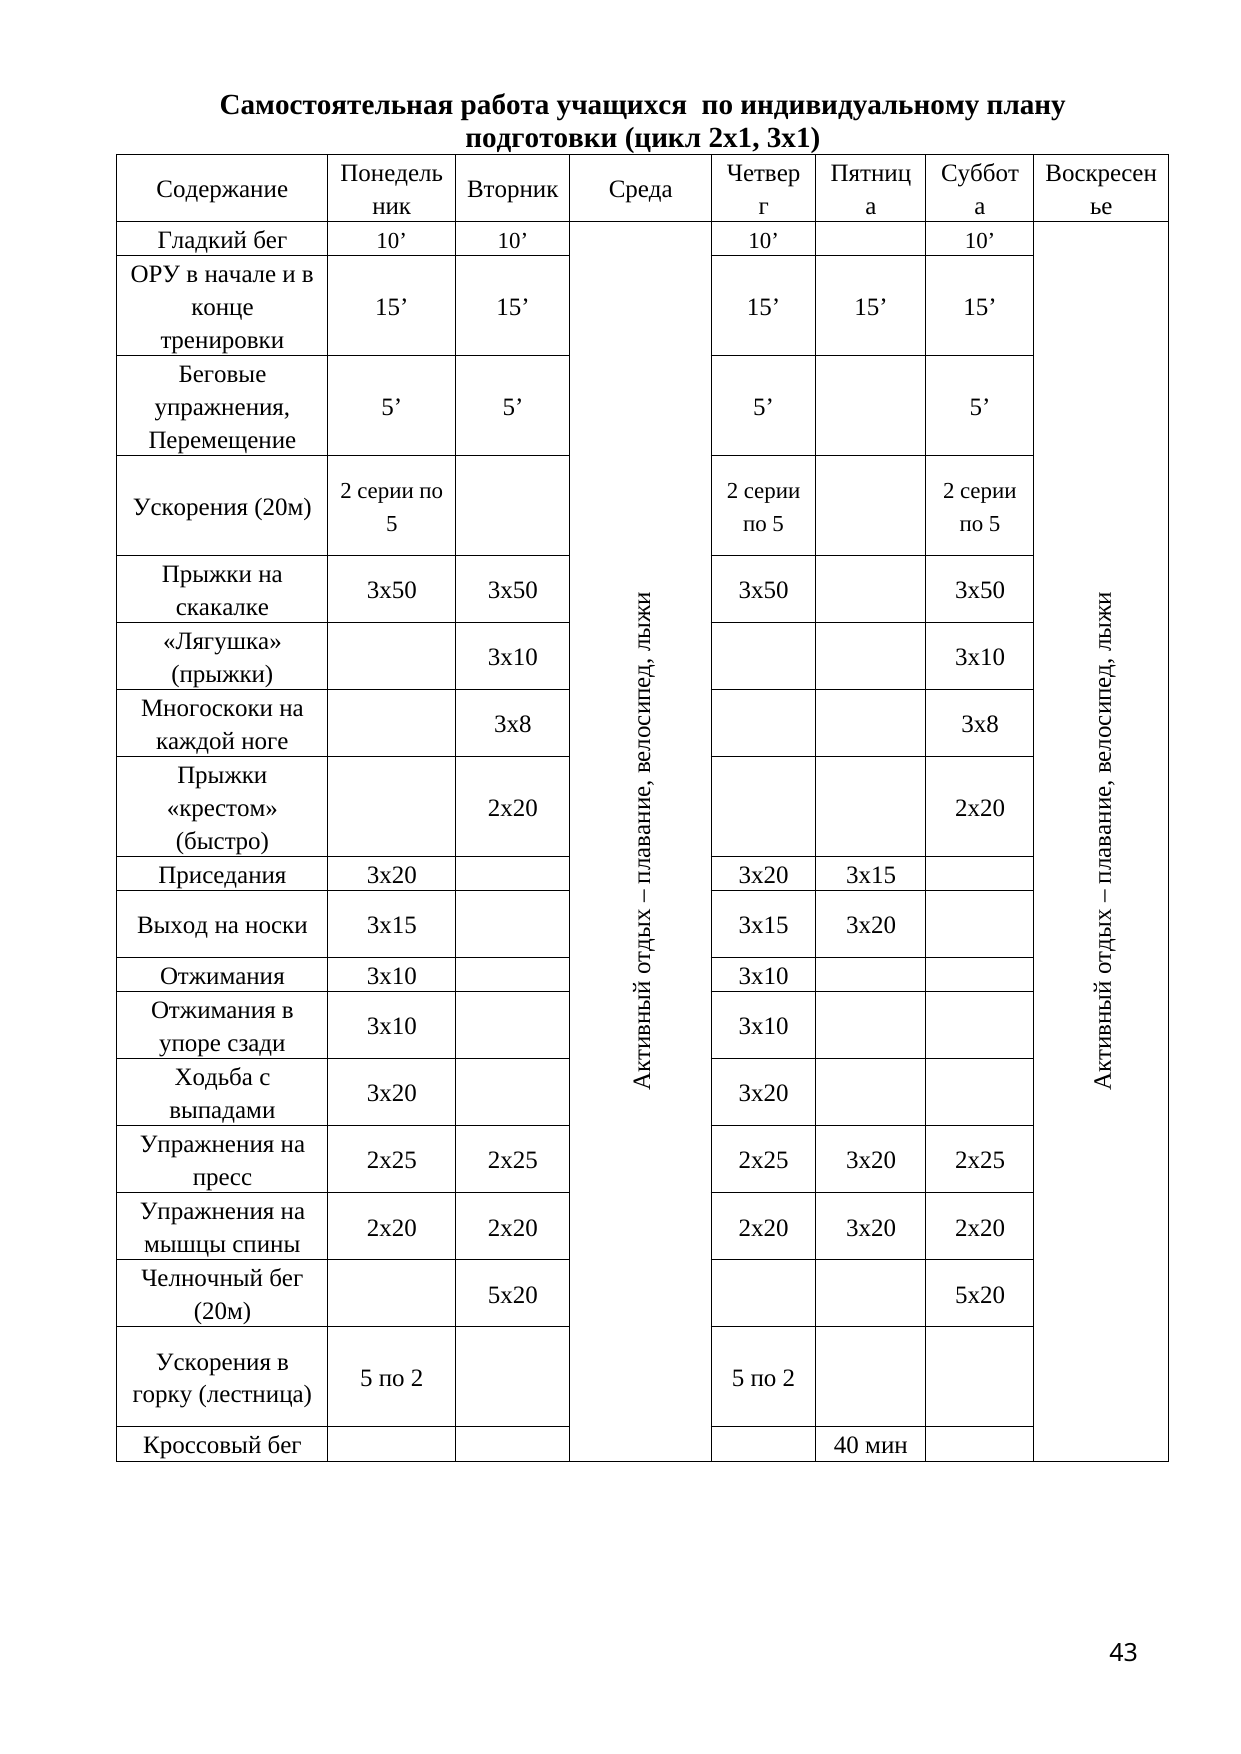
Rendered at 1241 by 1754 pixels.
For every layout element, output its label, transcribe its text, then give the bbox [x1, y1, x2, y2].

table_cell [816, 356, 925, 455]
table_cell 2 серии по 5 [328, 456, 455, 555]
table_cell Прыжки на скакалке [117, 556, 327, 622]
table_cell Беговые упражнения, Перемещение [117, 356, 327, 455]
table_cell Активный отдых – плавание, велосипед, лыжи [570, 222, 711, 1461]
table_cell [926, 857, 1033, 890]
table_cell 3х20 [712, 1059, 815, 1125]
table_cell [328, 623, 455, 689]
table_cell 3х10 [712, 958, 815, 991]
table_cell 5’ [456, 356, 569, 455]
table_header Воскресенье [1034, 155, 1168, 221]
table_cell [816, 1059, 925, 1125]
table_cell 10’ [712, 222, 815, 255]
table_cell 3х10 [926, 623, 1033, 689]
table_cell 3х20 [816, 1126, 925, 1192]
table_cell Отжимания [117, 958, 327, 991]
table_cell 3х10 [328, 992, 455, 1058]
table_cell 15’ [328, 256, 455, 355]
table_cell [816, 690, 925, 756]
table_cell 3х50 [456, 556, 569, 622]
table_cell 3х15 [816, 857, 925, 890]
table_cell 5х20 [456, 1260, 569, 1326]
table_cell [456, 992, 569, 1058]
table_header Содержание [117, 155, 327, 221]
table_cell [816, 757, 925, 856]
table_cell 40 мин [816, 1427, 925, 1461]
text Самостоятельная работа учащихся по индивидуальному плану подготовки (цикл 2х1, 3х1) [148, 88, 1138, 154]
table_cell Прыжки «крестом» (быстро) [117, 757, 327, 856]
table_cell [926, 992, 1033, 1058]
table_cell [712, 623, 815, 689]
table_cell 3х8 [456, 690, 569, 756]
table_cell 3х20 [816, 891, 925, 957]
table_cell 3х20 [712, 857, 815, 890]
table_cell [816, 222, 925, 255]
table_cell [816, 623, 925, 689]
table_cell 2 серии по 5 [712, 456, 815, 555]
table_cell [926, 1427, 1033, 1461]
table_cell [816, 456, 925, 555]
table_cell Ускорения (20м) [117, 456, 327, 555]
table_cell [816, 1260, 925, 1326]
table_cell [816, 556, 925, 622]
table_header Среда [570, 155, 711, 221]
table_header Понедельник [328, 155, 455, 221]
table_cell 2х25 [712, 1126, 815, 1192]
table_cell 3х8 [926, 690, 1033, 756]
table_cell [456, 1327, 569, 1426]
table_cell [456, 1059, 569, 1125]
table_cell [456, 1427, 569, 1461]
table_cell [328, 1260, 455, 1326]
table_cell [456, 456, 569, 555]
table_cell [456, 857, 569, 890]
table_cell 2х20 [712, 1193, 815, 1259]
table_cell [816, 958, 925, 991]
table_cell 3х15 [328, 891, 455, 957]
table_header Четверг [712, 155, 815, 221]
table_cell Упражнения на пресс [117, 1126, 327, 1192]
table_cell 10’ [328, 222, 455, 255]
table_cell «Лягушка» (прыжки) [117, 623, 327, 689]
table_cell [456, 891, 569, 957]
table_cell 10’ [456, 222, 569, 255]
table_cell 2х20 [926, 757, 1033, 856]
table_cell [926, 1059, 1033, 1125]
table_cell [712, 1427, 815, 1461]
table_header Суббота [926, 155, 1033, 221]
table_cell 3х10 [456, 623, 569, 689]
table_cell 2 серии по 5 [926, 456, 1033, 555]
table_cell [328, 757, 455, 856]
table_cell [712, 690, 815, 756]
table_cell 5 по 2 [328, 1327, 455, 1426]
table_cell 3х50 [926, 556, 1033, 622]
table_cell Ускорения в горку (лестница) [117, 1327, 327, 1426]
table_cell 15’ [456, 256, 569, 355]
table_cell Упражнения на мышцы спины [117, 1193, 327, 1259]
table_cell 5х20 [926, 1260, 1033, 1326]
table_cell 5’ [328, 356, 455, 455]
table_header Вторник [456, 155, 569, 221]
table_cell 5 по 2 [712, 1327, 815, 1426]
table_cell [926, 891, 1033, 957]
table_cell 3х15 [712, 891, 815, 957]
table_cell Челночный бег (20м) [117, 1260, 327, 1326]
table_cell Ходьба с выпадами [117, 1059, 327, 1125]
table_cell 2х20 [926, 1193, 1033, 1259]
table_cell 5’ [926, 356, 1033, 455]
table_cell [328, 1427, 455, 1461]
table_cell [712, 1260, 815, 1326]
table_cell 3х10 [712, 992, 815, 1058]
table_cell 2х20 [328, 1193, 455, 1259]
table_cell 15’ [712, 256, 815, 355]
table_cell Гладкий бег [117, 222, 327, 255]
table_cell 3х20 [328, 857, 455, 890]
table_cell 5’ [712, 356, 815, 455]
table_cell 3х20 [816, 1193, 925, 1259]
table_cell ОРУ в начале и в конце тренировки [117, 256, 327, 355]
table_cell [456, 958, 569, 991]
table_cell [816, 992, 925, 1058]
table_cell [816, 1327, 925, 1426]
table_cell 3х20 [328, 1059, 455, 1125]
table_cell Отжимания в упоре сзади [117, 992, 327, 1058]
table_cell 15’ [816, 256, 925, 355]
table_cell Кроссовый бег [117, 1427, 327, 1461]
table_cell 2х25 [328, 1126, 455, 1192]
table_header Пятница [816, 155, 925, 221]
table_cell 3х50 [328, 556, 455, 622]
table_cell 2х25 [926, 1126, 1033, 1192]
table_cell 2х20 [456, 757, 569, 856]
table_cell 2х25 [456, 1126, 569, 1192]
table_cell [926, 958, 1033, 991]
table_cell Приседания [117, 857, 327, 890]
table_cell [712, 757, 815, 856]
table_cell 10’ [926, 222, 1033, 255]
table_cell 2х20 [456, 1193, 569, 1259]
table_cell [328, 690, 455, 756]
table_cell 3х10 [328, 958, 455, 991]
table_cell 3х50 [712, 556, 815, 622]
table_cell 15’ [926, 256, 1033, 355]
table_cell Многоскоки на каждой ноге [117, 690, 327, 756]
table_cell Активный отдых – плавание, велосипед, лыжи [1034, 222, 1168, 1461]
table_cell [926, 1327, 1033, 1426]
table_cell Выход на носки [117, 891, 327, 957]
